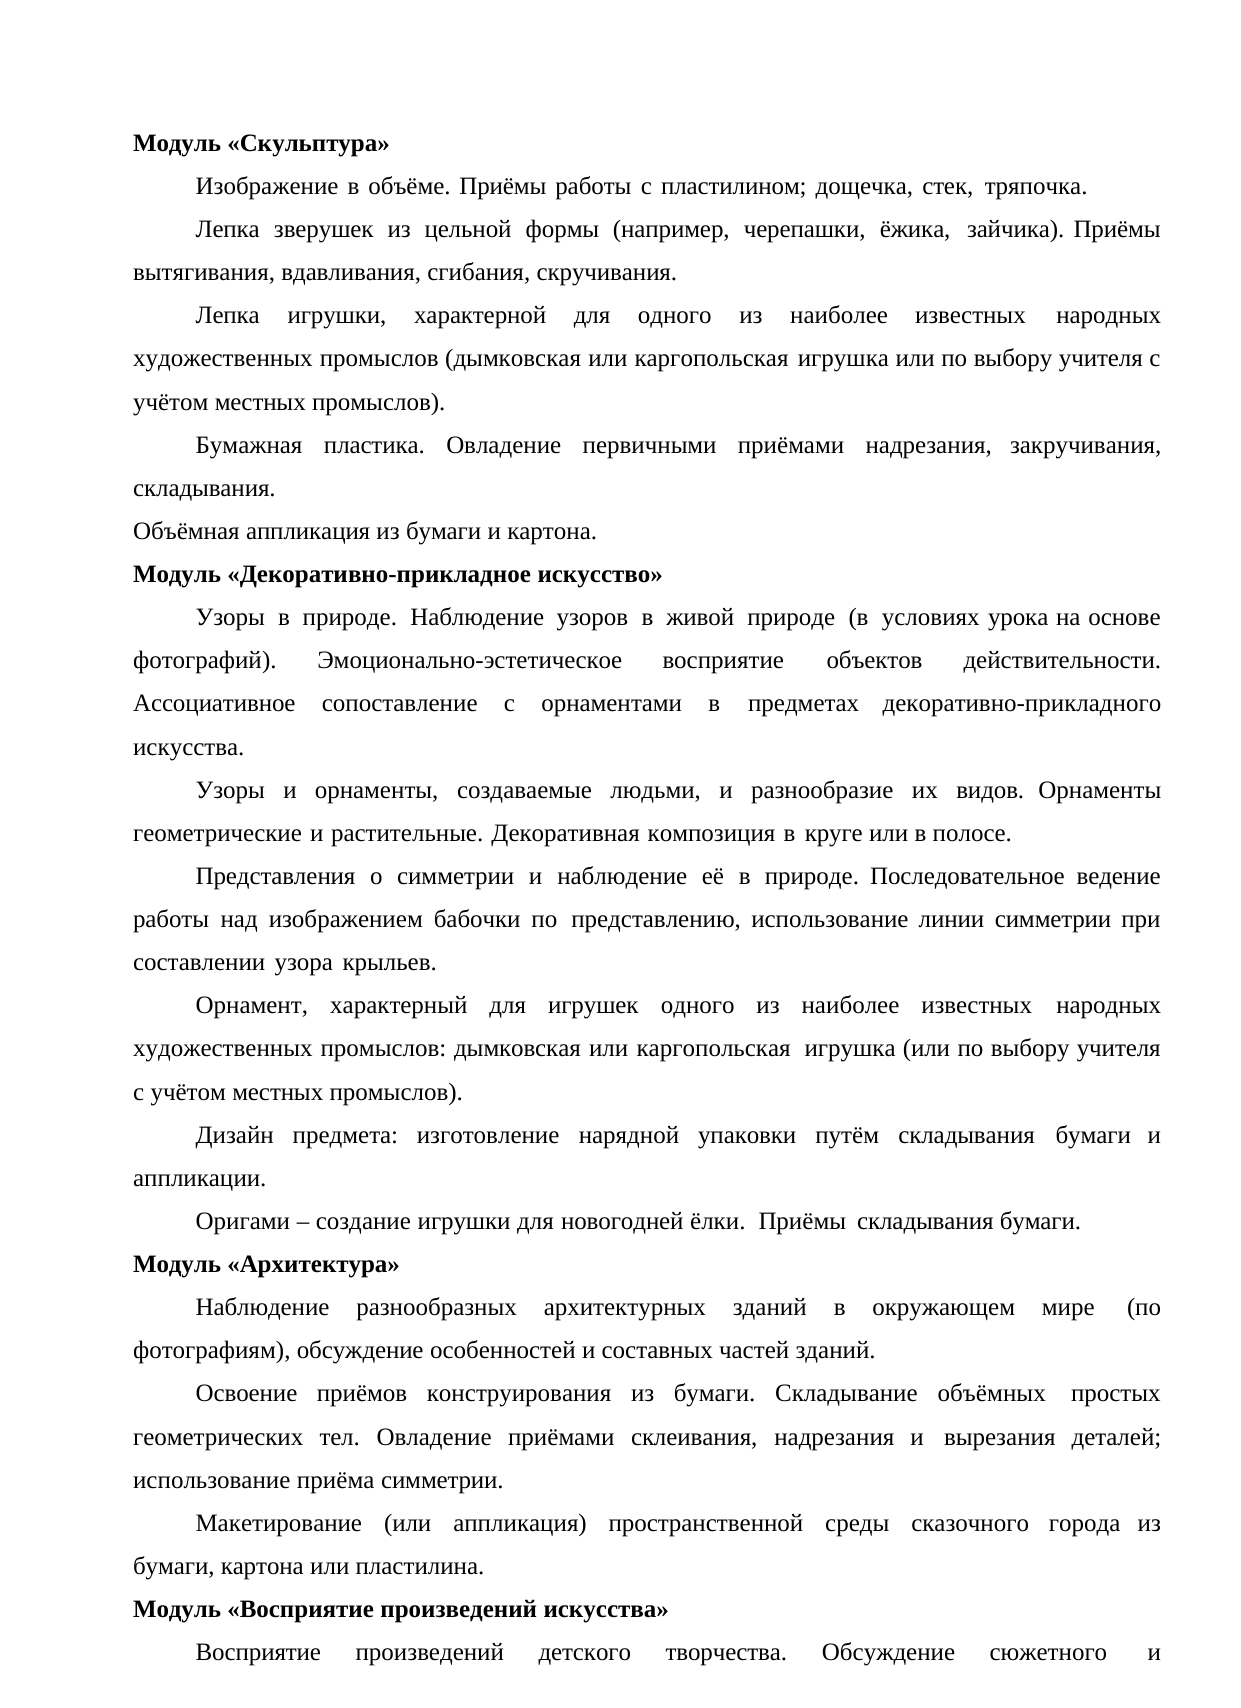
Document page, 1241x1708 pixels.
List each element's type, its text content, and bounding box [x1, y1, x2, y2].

text Макетирование (или аппликация) пространственной среды сказочного города из бумаги, картона или пластилина. [133, 1508, 1161, 1580]
text Оригами – создание игрушки для новогодней ёлки. Приёмы складывания бумаги. [133, 1206, 1161, 1235]
subtitle Модуль «Архитектура» [133, 1249, 1161, 1278]
text Лепка игрушки, характерной для одного из наиболее известных народных художественных промыслов (дымковская или каргопольская игрушка или по выбору учителя с учётом местных промыслов). [133, 300, 1161, 415]
text Представления о симметрии и наблюдение её в природе. Последовательное ведение работы над изображением бабочки по представлению, использование линии симметрии при составлении узора крыльев. [133, 861, 1161, 976]
subtitle Модуль «Скульптура» [133, 128, 1161, 157]
text Дизайн предмета: изготовление нарядной упаковки путём складывания бумаги и аппликации. [133, 1120, 1161, 1192]
text Наблюдение разнообразных архитектурных зданий в окружающем мире (по фотографиям), обсуждение особенностей и составных частей зданий. [133, 1292, 1161, 1364]
text Освоение приёмов конструирования из бумаги. Складывание объёмных простых геометрических тел. Овладение приёмами склеивания, надрезания и вырезания деталей; использование приёма симметрии. [133, 1378, 1161, 1493]
text Орнамент, характерный для игрушек одного из наиболее известных народных художественных промыслов: дымковская или каргопольская игрушка (или по выбору учителя с учётом местных промыслов). [133, 990, 1161, 1105]
subtitle Модуль «Декоративно-прикладное искусство» [133, 559, 1161, 588]
subtitle Модуль «Восприятие произведений искусства» [133, 1594, 1161, 1623]
text Бумажная пластика. Овладение первичными приёмами надрезания, закручивания, складывания. [133, 430, 1161, 502]
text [133, 1637, 1161, 1666]
text Узоры и орнаменты, создаваемые людьми, и разнообразие их видов. Орнаменты геометрические и растительные. Декоративная композиция в круге или в полосе. [133, 775, 1161, 847]
text Изображение в объёме. Приёмы работы с пластилином; дощечка, стек, тряпочка. [133, 171, 1161, 200]
text Объёмная аппликация из бумаги и картона. [133, 516, 1161, 545]
text Узоры в природе. Наблюдение узоров в живой природе (в условиях урока на основе фотографий). Эмоционально-эстетическое восприятие объектов действительности. Ассоциативное сопоставление с орнаментами в предметах декоративно-прикладного искусства. [133, 602, 1161, 760]
text Лепка зверушек из цельной формы (например, черепашки, ёжика, зайчика). Приёмы вытягивания, вдавливания, сгибания, скручивания. [133, 214, 1161, 286]
